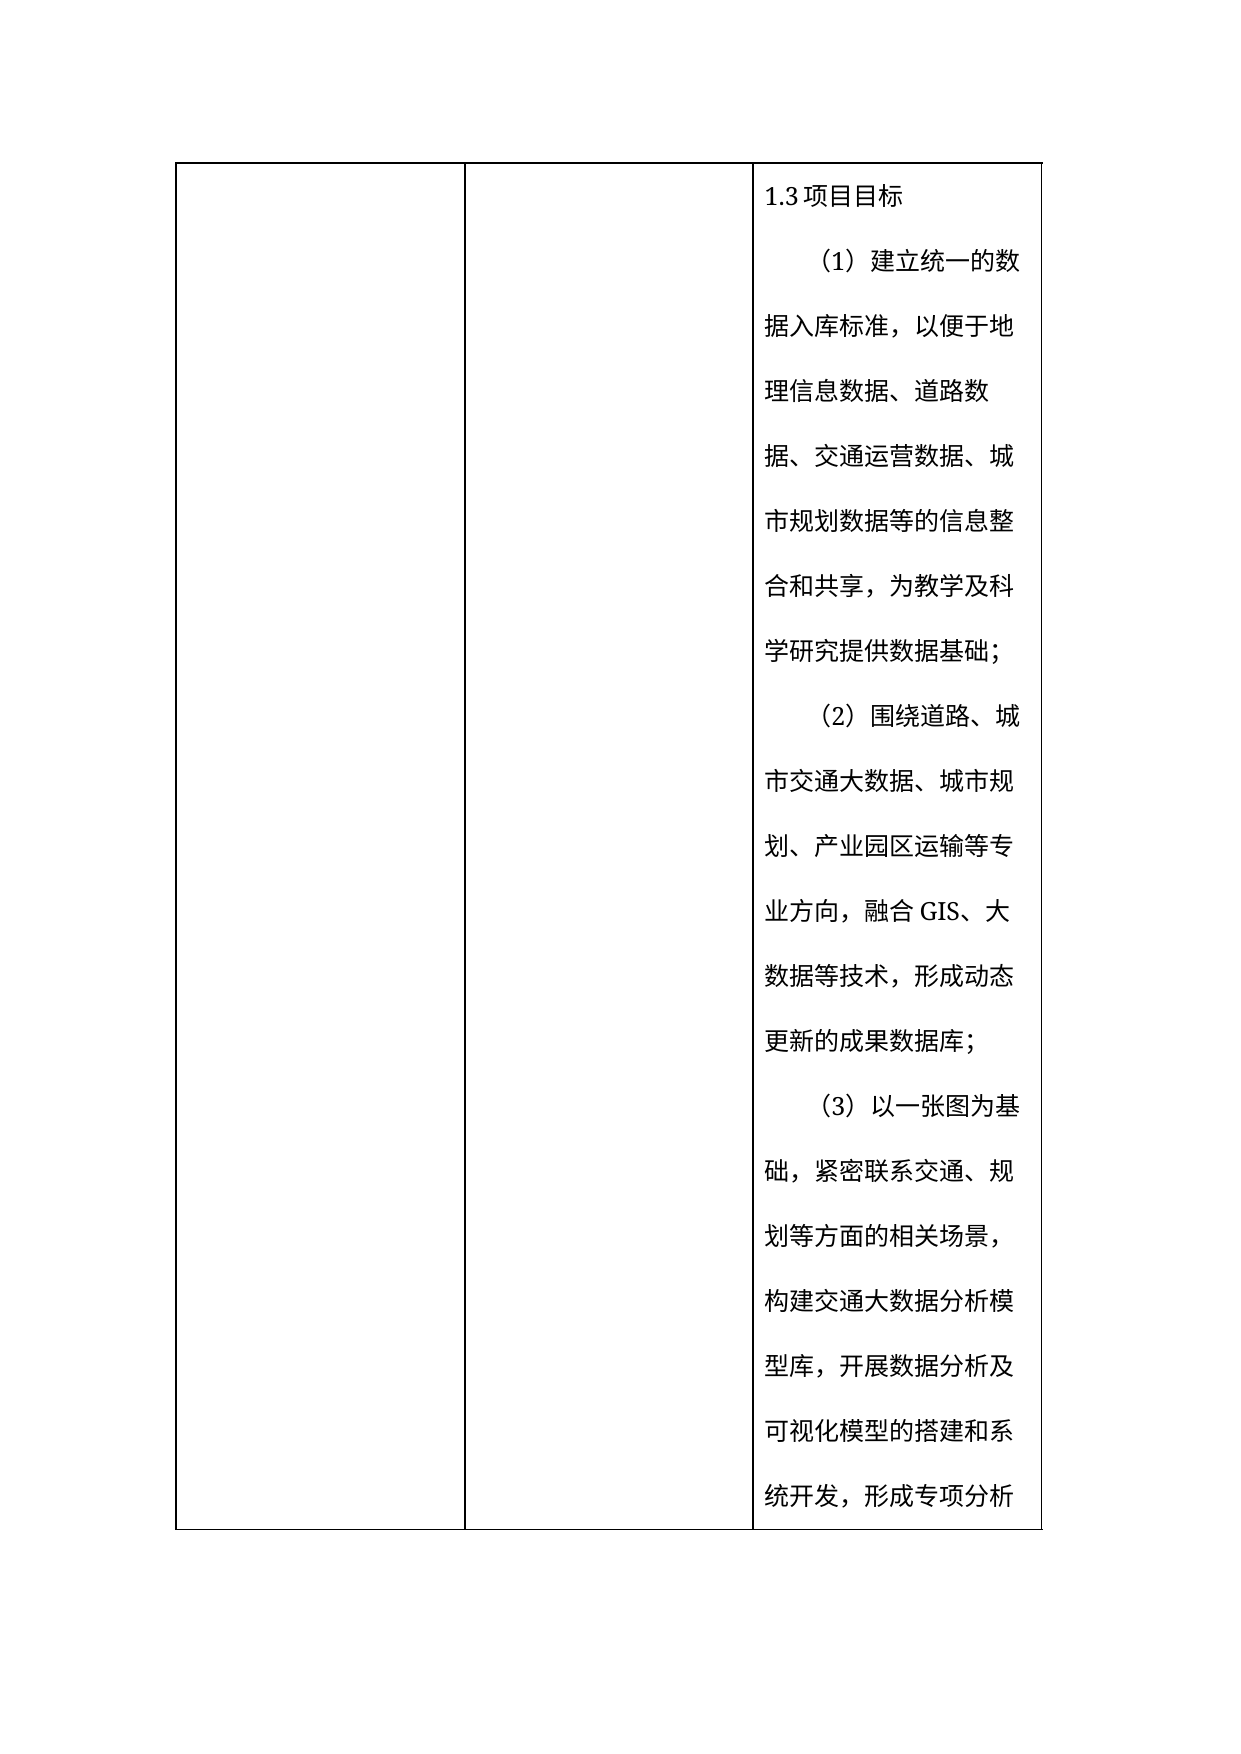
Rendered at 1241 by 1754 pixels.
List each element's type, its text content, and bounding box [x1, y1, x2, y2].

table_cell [754, 164, 1041, 1528]
table_cell 1 [466, 164, 752, 1528]
table_cell [177, 164, 464, 1528]
